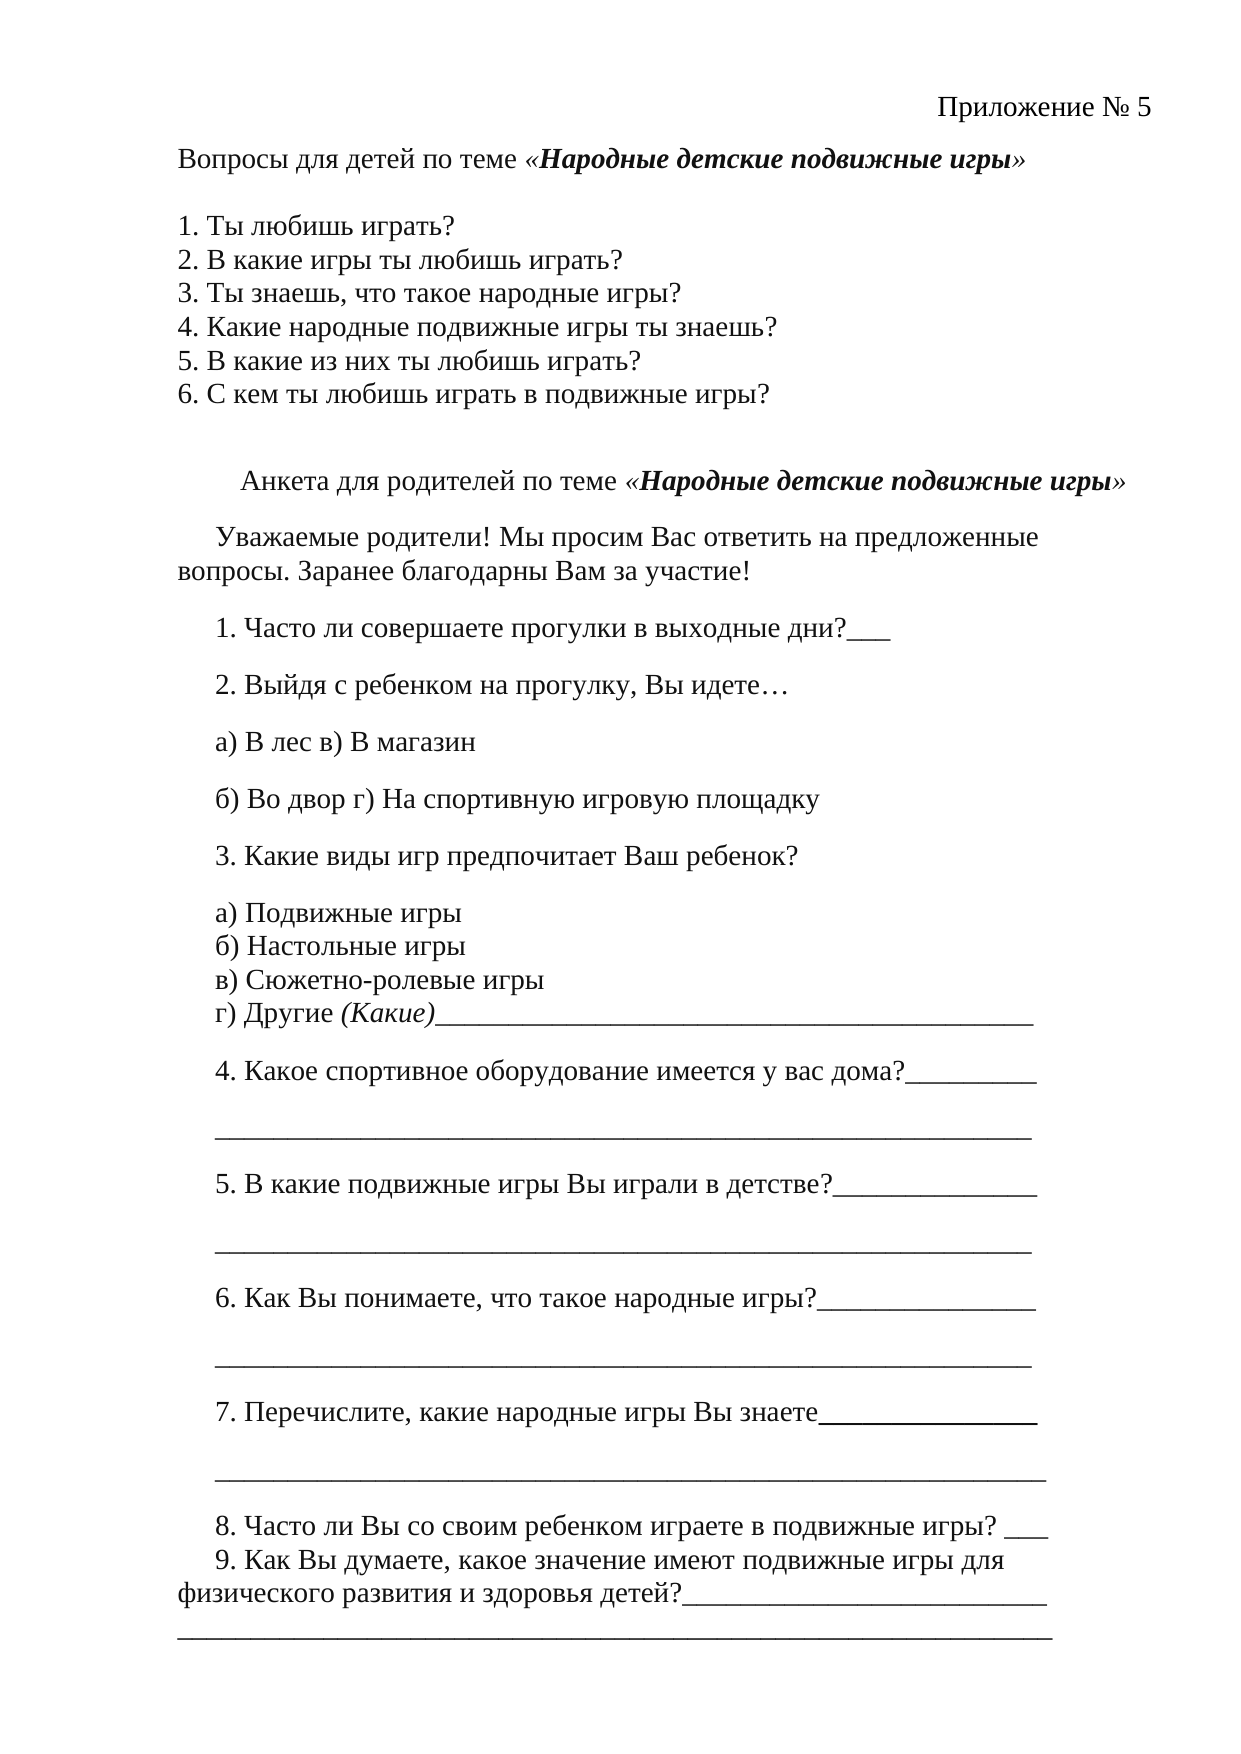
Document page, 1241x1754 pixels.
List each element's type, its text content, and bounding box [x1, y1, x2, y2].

text а) В лес в) В магазин [177, 724, 1152, 758]
text 4. Какие народные подвижные игры ты знаешь? [177, 309, 1152, 343]
text 5. В какие из них ты любишь играть? [177, 343, 1152, 376]
text Вопросы для детей по теме «Народные детские подвижные игры» [177, 141, 1152, 175]
text б) Во двор г) На спортивную игровую площадку [177, 781, 1152, 814]
text 2. В какие игры ты любишь играть? [177, 242, 1152, 276]
text 5. В какие подвижные игры Вы играли в детстве?______________ [177, 1167, 1152, 1200]
text 3. Ты знаешь, что такое народные игры? [177, 276, 1152, 309]
text _________________________________________________________ [177, 1451, 1152, 1485]
text 6. Как Вы понимаете, что такое народные игры?_______________ [177, 1281, 1152, 1314]
text г) Другие (Какие)_________________________________________ [177, 996, 1152, 1029]
text 1. Часто ли совершаете прогулки в выходные дни?___ [177, 610, 1152, 644]
text 4. Какое спортивное оборудование имеется у вас дома?_________ [177, 1053, 1152, 1086]
text 6. С кем ты любишь играть в подвижные игры? [177, 376, 1152, 410]
text ________________________________________________________ [177, 1109, 1152, 1143]
text ________________________________________________________ [177, 1223, 1152, 1257]
text б) Настольные игры [177, 928, 1152, 962]
text 2. Выйдя с ребенком на прогулку, Вы идете… [177, 667, 1152, 701]
text Анкета для родителей по теме «Народные детские подвижные игры» [177, 463, 1152, 496]
text ____________________________________________________________ [177, 1609, 1152, 1643]
text а) Подвижные игры [177, 895, 1152, 928]
text 1. Ты любишь играть? [177, 208, 1152, 242]
text 7. Перечислите, какие народные игры Вы знаете_______________ [177, 1394, 1152, 1428]
text Приложение № 5 [177, 89, 1152, 122]
text 9. Как Вы думаете, какое значение имеют подвижные игры для физического развития и здоровья детей?_________________________ [177, 1542, 1152, 1609]
text 3. Какие виды игр предпочитает Ваш ребенок? [177, 838, 1152, 872]
text в) Сюжетно-ролевые игры [177, 962, 1152, 996]
text 8. Часто ли Вы со своим ребенком играете в подвижные игры? ___ [177, 1508, 1152, 1542]
text Уважаемые родители! Мы просим Вас ответить на предложенные вопросы. Заранее благодарны Вам за участие! [177, 519, 1152, 587]
text ________________________________________________________ [177, 1337, 1152, 1371]
